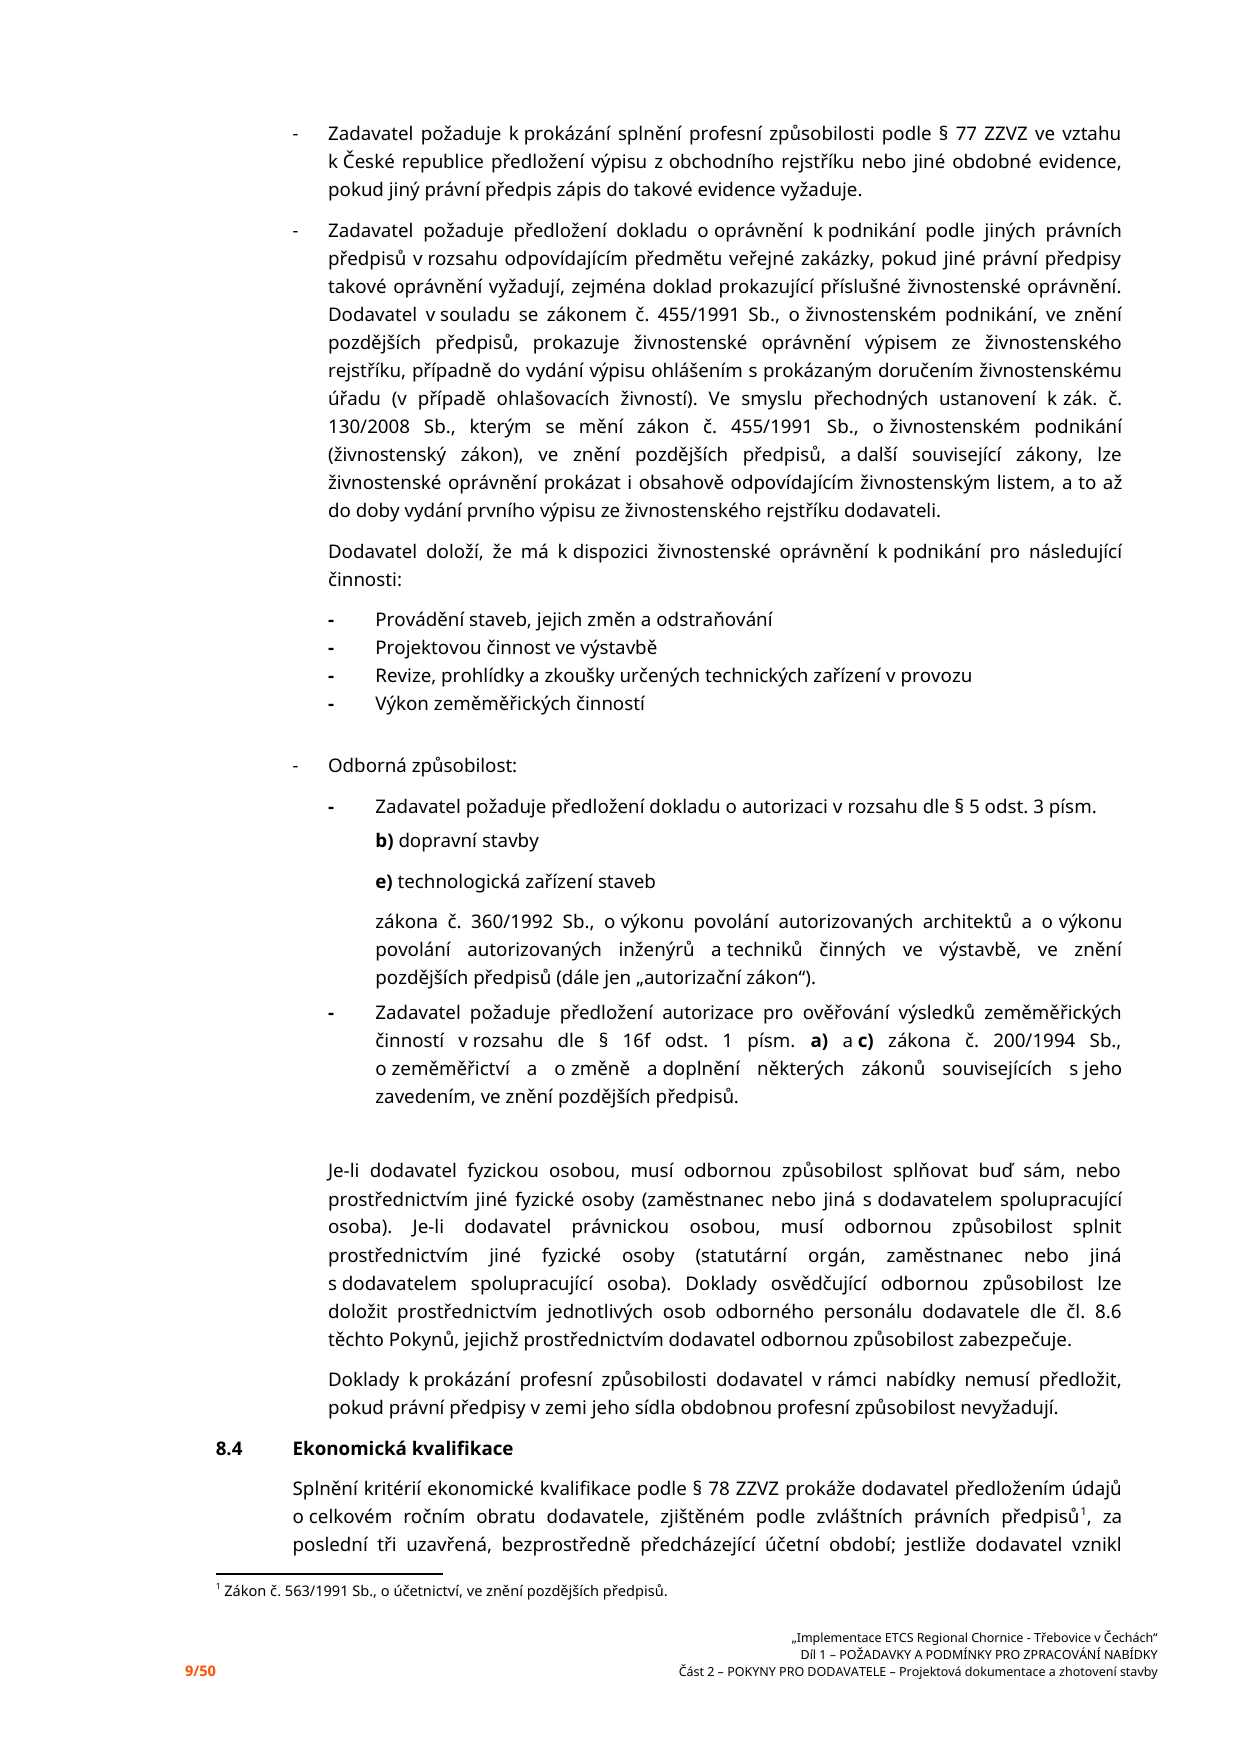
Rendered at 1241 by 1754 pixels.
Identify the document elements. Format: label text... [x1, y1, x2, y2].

text Zadavatel požaduje předložení dokladu o autorizaci v rozsahu dle § 5 odst. 3 písm. [328, 793, 1122, 819]
list zákona č. 360/1992 Sb., o výkonu povolání autorizovaných architektů a o výkonu povolání autorizovaných inženýrů a techniků činných ve výstavbě, ve znění pozdějších předpisů (dále jen „autorizační zákon“). [375, 909, 1122, 990]
text Doklady k prokázání profesní způsobilosti dodavatel v rámci nabídky nemusí předložit, pokud právní předpisy v zemi jeho sídla obdobnou profesní způsobilost nevyžadují. [328, 1366, 1122, 1420]
text Zadavatel požaduje předložení dokladu o oprávnění k podnikání podle jiných právních předpisů v rozsahu odpovídajícím předmětu veřejné zakázky, pokud jiné právní předpisy takové oprávnění vyžadují, zejména doklad prokazující příslušné živnostenské oprávnění. Dodavatel v souladu se zákonem č. 455/1991 Sb., o živnostenském podnikání, ve znění pozdějších předpisů, prokazuje živnostenské oprávnění výpisem ze živnostenského rejstříku, případně do vydání výpisu ohlášením s prokázaným doručením živnostenskému úřadu (v případě ohlašovacích živností). Ve smyslu přechodných ustanovení k zák. č. 130/2008 Sb., kterým se mění zákon č. 455/1991 Sb., o živnostenském podnikání (živnostenský zákon), ve znění pozdějších předpisů, a další související zákony, lze živnostenské oprávnění prokázat i obsahově odpovídajícím živnostenským listem, a to až do doby vydání prvního výpisu ze živnostenského rejstříku dodavateli. [292, 217, 1122, 523]
text Projektovou činnost ve výstavbě [328, 634, 1122, 660]
text Je-li dodavatel fyzickou osobou, musí odbornou způsobilost splňovat buď sám, nebo prostřednictvím jiné fyzické osoby (zaměstnanec nebo jiná s dodavatelem spolupracující osoba). Je-li dodavatel právnickou osobou, musí odbornou způsobilost splnit prostřednictvím jiné fyzické osoby (statutární orgán, zaměstnanec nebo jiná s dodavatelem spolupracující osoba). Doklady osvědčující odbornou způsobilost lze doložit prostřednictvím jednotlivých osob odborného personálu dodavatele dle čl. 8.6 těchto Pokynů, jejichž prostřednictvím dodavatel odbornou způsobilost zabezpečuje. [328, 1158, 1122, 1351]
text Revize, prohlídky a zkoušky určených technických zařízení v provozu [328, 662, 1122, 688]
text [292, 1476, 1122, 1557]
text Zadavatel požaduje předložení autorizace pro ověřování výsledků zeměměřických činností v rozsahu dle § 16f odst. 1 písm. a) a c) zákona č. 200/1994 Sb., o zeměměřictví a o změně a doplnění některých zákonů souvisejících s jeho zavedením, ve znění pozdějších předpisů. [328, 999, 1122, 1108]
text Výkon zeměměřických činností [328, 691, 1122, 716]
text Odborná způsobilost: [292, 753, 1122, 778]
list e) technologická zařízení staveb [339, 868, 1122, 894]
text Ekonomická kvalifikace [216, 1435, 1122, 1461]
text Provádění staveb, jejich změn a odstraňování [328, 606, 1122, 632]
text Dodavatel doloží, že má k dispozici živnostenské oprávnění k podnikání pro následující činnosti: [328, 538, 1122, 591]
list b) dopravní stavby [339, 828, 1122, 853]
text Zadavatel požaduje k prokázání splnění profesní způsobilosti podle § 77 ZZVZ ve vztahu k České republice předložení výpisu z obchodního rejstříku nebo jiné obdobné evidence, pokud jiný právní předpis zápis do takové evidence vyžaduje. [292, 121, 1122, 202]
